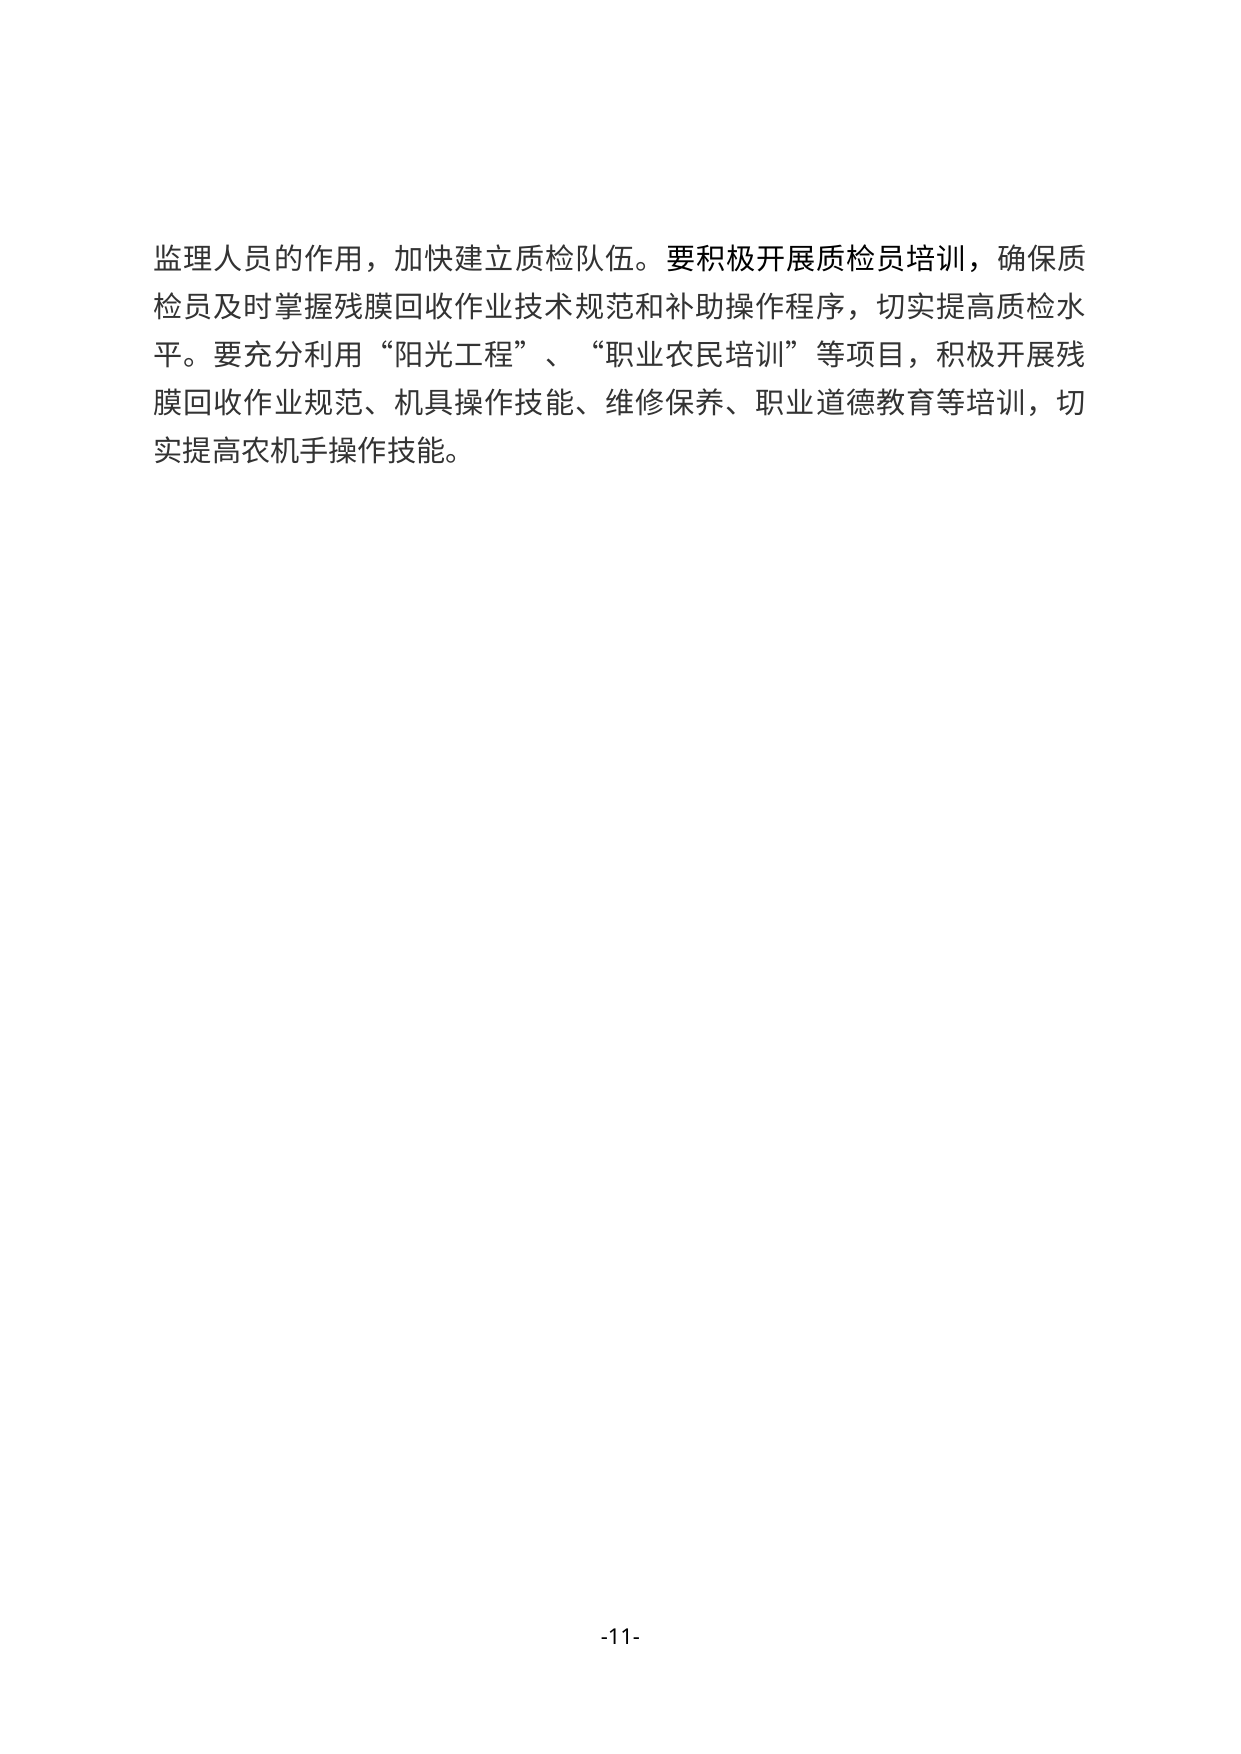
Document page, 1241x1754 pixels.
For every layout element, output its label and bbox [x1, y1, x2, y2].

text [153, 231, 1087, 471]
